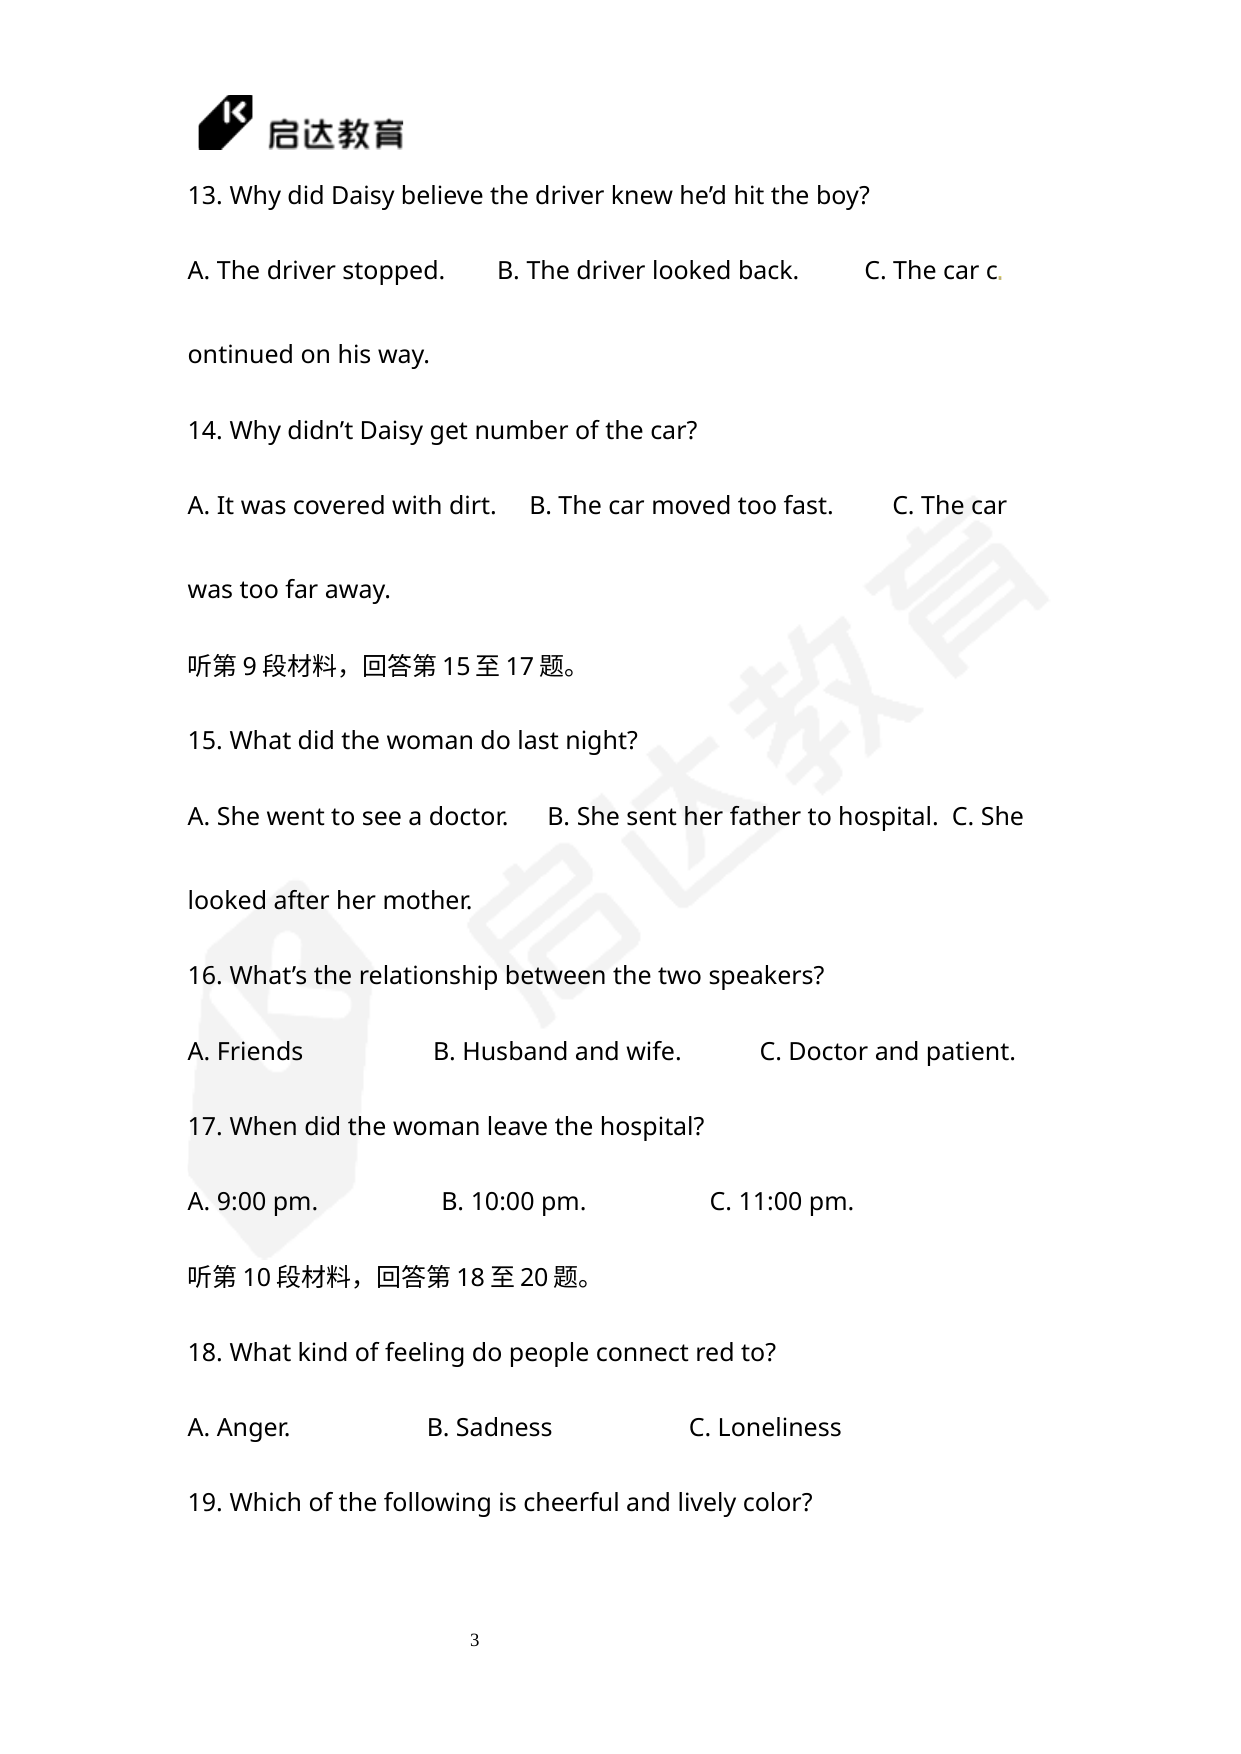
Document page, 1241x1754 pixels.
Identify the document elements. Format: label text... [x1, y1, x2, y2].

list She went to see a doctor. B. She sent her father to hospital. C. She looked after her mother. [187, 783, 1053, 932]
text 听第9段材料，回答第15至17题。 [187, 632, 1053, 697]
list Anger. B. Sadness C. Loneliness [187, 1394, 1053, 1459]
list Why did Daisy believe the driver knew he’d hit the boy? [187, 162, 1053, 227]
list What’s the relationship between the two speakers? [187, 942, 1053, 1007]
text A. 9:00 pm. B. 10:00 pm. C. 11:00 pm. [187, 1168, 1053, 1233]
list Which of the following is cheerful and lively color? [187, 1469, 1053, 1534]
list Friends B. Husband and wife. C. Doctor and patient. [187, 1018, 1053, 1083]
picture [198, 95, 404, 150]
list Why didn’t Daisy get number of the car? [187, 397, 1053, 462]
text 听第10段材料，回答第18至20题。 [187, 1243, 1053, 1308]
list When did the woman leave the hospital? [187, 1093, 1053, 1158]
list The driver stopped. B. The driver looked back. C. The car continued on his way. [187, 237, 1053, 387]
list What kind of feeling do people connect red to? [187, 1319, 1053, 1384]
list It was covered with dirt. B. The car moved too fast. C. The car was too far away. [187, 472, 1053, 622]
list What did the woman do last night? [187, 708, 1053, 773]
